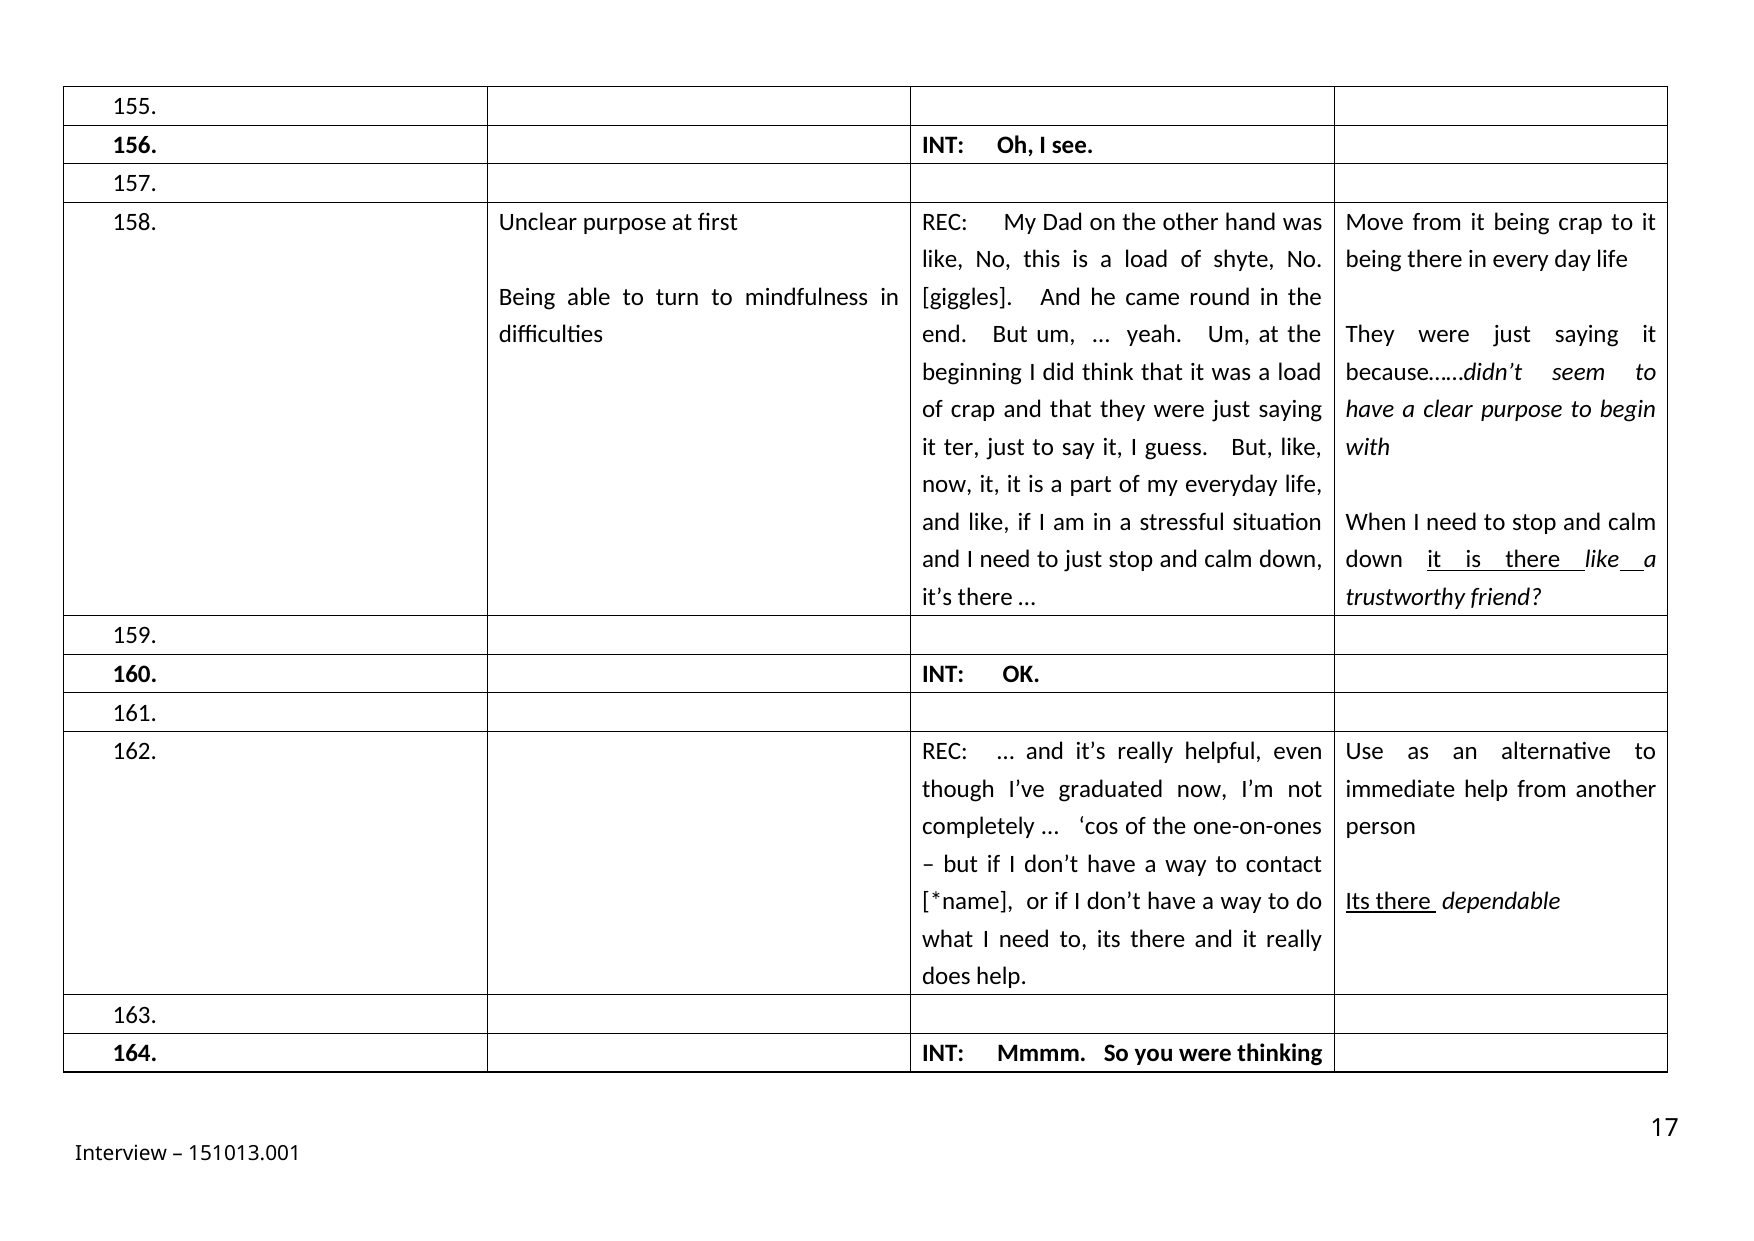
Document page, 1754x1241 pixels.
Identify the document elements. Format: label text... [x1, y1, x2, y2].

table_cell [64, 693, 487, 731]
table_cell [911, 616, 1334, 654]
table_cell REC: My Dad on the other hand was like, No, this is a load of shyte, No. [giggles]. And he came round in the end. But um, … yeah. Um, at the beginning I did think that it was a load of crap and that they were just saying it ter, just to say it, I guess. But, like, now, it, it is a part of my everyday life, and like, if I am in a stressful situation and I need to just stop and calm down, it’s there … [911, 203, 1334, 615]
table_cell [1335, 655, 1667, 692]
table_cell [64, 732, 487, 994]
table_cell Move from it being crap to it being there in every day life They were just saying it because……didn’t seem to have a clear purpose to begin with When I need to stop and calm down it is there like a trustworthy friend? [1335, 203, 1667, 615]
table_cell [911, 87, 1334, 124]
table_cell Use as an alternative to immediate help from another person Its there dependable [1335, 732, 1667, 994]
table_cell [1335, 164, 1667, 202]
table_cell [488, 995, 910, 1033]
table_cell [64, 87, 487, 124]
table_cell [488, 164, 910, 202]
table_cell [1335, 616, 1667, 654]
table_cell [64, 1034, 487, 1071]
table_cell [1335, 693, 1667, 731]
table_cell [911, 693, 1334, 731]
table_cell INT: Oh, I see. [911, 126, 1334, 163]
table_cell [911, 995, 1334, 1033]
table_cell [1335, 995, 1667, 1033]
table_cell [64, 126, 487, 163]
table_cell [1335, 87, 1667, 124]
table_cell [488, 616, 910, 654]
table_cell [488, 732, 910, 994]
table_cell [911, 164, 1334, 202]
table_cell [64, 203, 487, 615]
table_cell Unclear purpose at first Being able to turn to mindfulness in difficulties [488, 203, 910, 615]
table_cell [64, 995, 487, 1033]
table_cell [64, 616, 487, 654]
table_cell [488, 87, 910, 124]
table_cell INT: OK. [911, 655, 1334, 692]
table_cell [64, 164, 487, 202]
table_cell [64, 655, 487, 692]
table_cell [1335, 126, 1667, 163]
table_cell [488, 655, 910, 692]
table_cell [488, 126, 910, 163]
table_cell [1335, 1034, 1667, 1071]
table_cell [488, 693, 910, 731]
table_cell REC: … and it’s really helpful, even though I’ve graduated now, I’m not completely … ‘cos of the one-on-ones – but if I don’t have a way to contact [*name], or if I don’t have a way to do what I need to, its there and it really does help. [911, 732, 1334, 994]
table_cell [488, 1034, 910, 1071]
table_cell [911, 1034, 1334, 1071]
